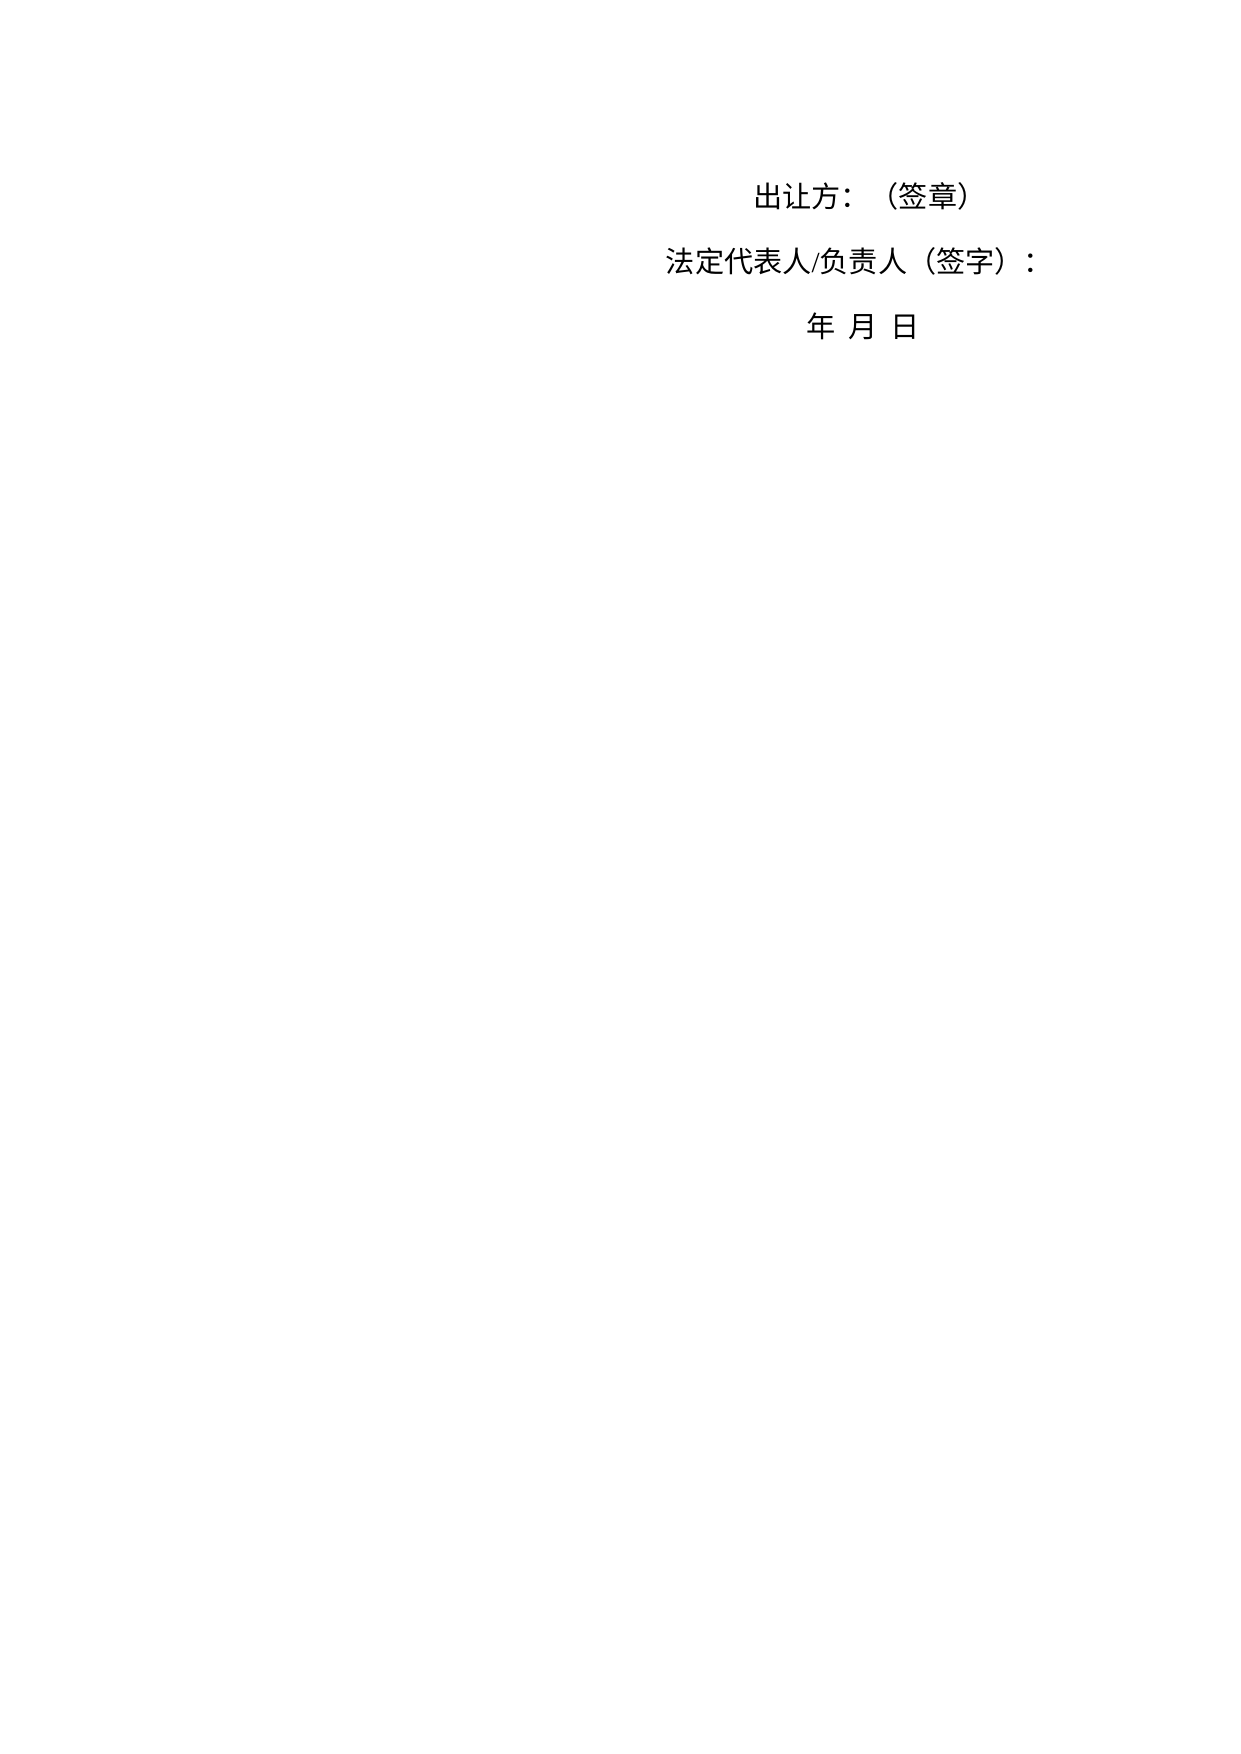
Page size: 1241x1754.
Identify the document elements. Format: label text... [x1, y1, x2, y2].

text 法定代表人/负责人（签字）： [187, 227, 1053, 292]
text 年 月 日 [187, 292, 919, 357]
text 出让方：（签章） [187, 162, 986, 227]
